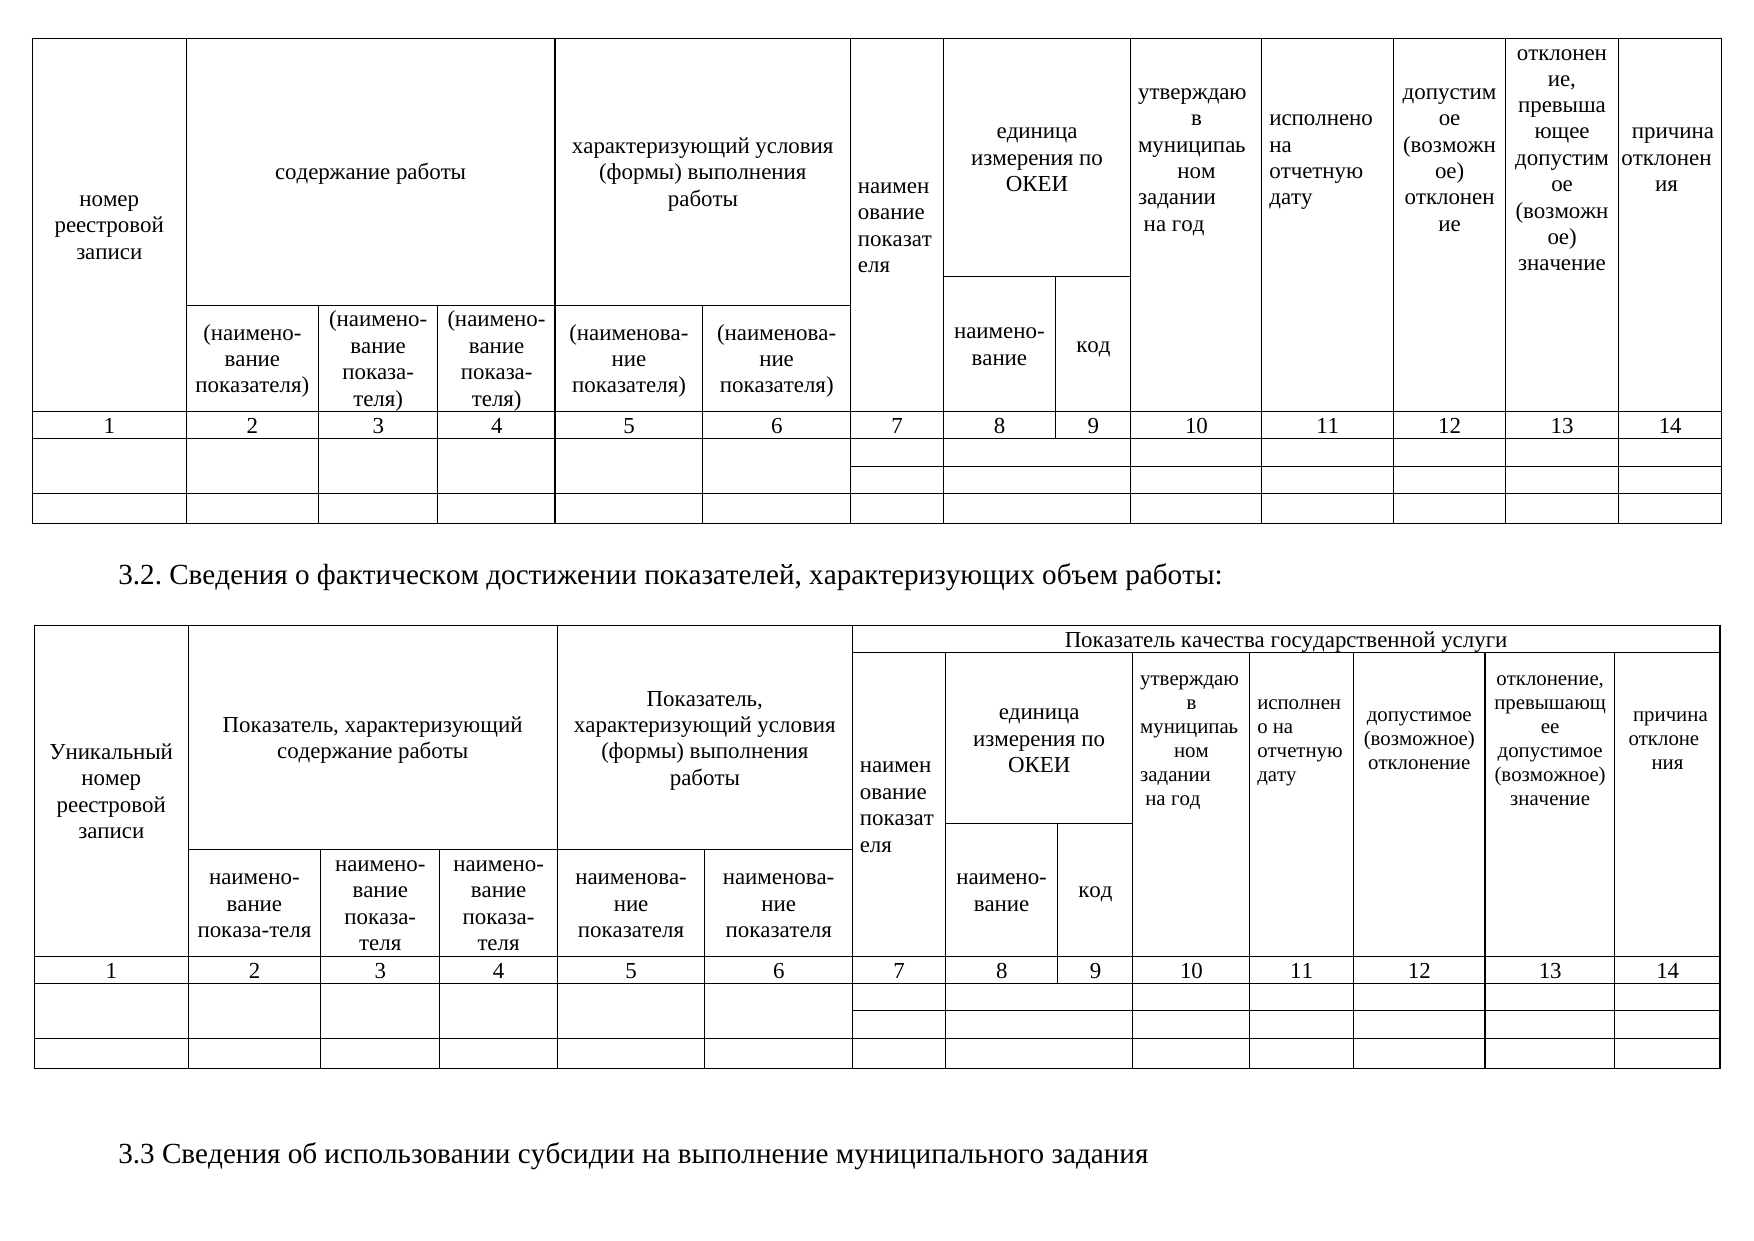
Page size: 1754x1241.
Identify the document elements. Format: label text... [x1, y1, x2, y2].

table_cell [853, 1039, 945, 1068]
table_cell [1619, 276, 1721, 411]
table_cell [705, 1039, 852, 1068]
table_cell 7 [853, 957, 945, 983]
table_cell 8 [946, 957, 1057, 983]
table_cell [558, 984, 704, 1038]
table_cell наимено-вание [946, 824, 1057, 956]
table_cell [319, 494, 437, 523]
table_cell 1 [33, 412, 186, 438]
table_cell [1619, 467, 1721, 493]
table_cell [1262, 276, 1393, 411]
table_cell [1486, 823, 1614, 956]
table_cell [187, 439, 318, 493]
table_cell [1486, 984, 1614, 1010]
table_cell [853, 1011, 945, 1038]
table_cell [1133, 984, 1249, 1010]
table_cell [556, 494, 702, 523]
text 3.3 Сведения об использовании субсидии на выполнение муниципального задания [118, 1136, 1636, 1169]
table_header Показатель, характеризующий условия (формы) выполнения работы [558, 626, 852, 849]
table_cell [1486, 1039, 1614, 1068]
table_cell [1250, 823, 1353, 956]
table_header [187, 39, 554, 304]
table_cell исполнено на отчетную дату [1262, 39, 1393, 276]
table_cell [946, 984, 1132, 1010]
table_cell [1615, 984, 1719, 1010]
table_cell 5 [556, 412, 702, 438]
table_cell [703, 494, 850, 523]
table_cell [1615, 823, 1719, 956]
table_cell 10 [1131, 412, 1261, 438]
table_cell 10 [1133, 957, 1249, 983]
table_cell 7 [851, 412, 943, 438]
table_cell 13 [1486, 957, 1614, 983]
table_cell [321, 984, 439, 1038]
table_cell 3 [319, 412, 437, 438]
table_cell [1394, 467, 1505, 493]
table_cell [1354, 984, 1484, 1010]
table_cell [1250, 1039, 1353, 1068]
table_cell [35, 1039, 188, 1068]
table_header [556, 39, 850, 304]
table_cell (наимено- вание показа-теля) [319, 306, 437, 411]
table_cell [35, 984, 188, 1038]
table_cell [556, 439, 702, 493]
table_cell [946, 1039, 1132, 1068]
table_cell код [1056, 277, 1130, 411]
table_cell 3 [321, 957, 439, 983]
table_cell наимено- вание показа-теля [440, 850, 557, 956]
table_cell 8 [944, 412, 1055, 438]
table_cell [1133, 823, 1249, 956]
table_cell 4 [440, 957, 557, 983]
table_cell [1619, 494, 1721, 523]
table_cell наименова-ние показателя [705, 850, 852, 956]
table_cell единица измерения по ОКЕИ [946, 653, 1132, 823]
table_cell [1486, 1011, 1614, 1038]
table_cell 14 [1615, 957, 1719, 983]
table_cell утверждаю в муниципаь ном задании на год [1131, 39, 1261, 276]
table_cell [1250, 1011, 1353, 1038]
table_cell [1615, 1039, 1719, 1068]
table_cell [705, 984, 852, 1038]
table_cell наимено- вание показа-теля [189, 850, 320, 956]
table_cell [1133, 1039, 1249, 1068]
table_cell допустимое (возможное) отклонение [1394, 39, 1505, 276]
table_cell (наименова-ние показателя) [703, 306, 850, 411]
table_cell наимено- вание показа-теля [321, 850, 439, 956]
table_cell [851, 467, 943, 493]
table_cell [1133, 1011, 1249, 1038]
table_cell 13 [1506, 412, 1618, 438]
table_cell [189, 984, 320, 1038]
table_cell 9 [1056, 412, 1130, 438]
table_cell исполнено на отчетную дату [1250, 653, 1353, 823]
table_cell [851, 494, 943, 523]
table_cell 6 [703, 412, 850, 438]
table_cell 12 [1354, 957, 1484, 983]
table_cell (наимено- вание показа-теля) [438, 306, 554, 411]
table_cell [851, 439, 943, 466]
table_cell [1394, 439, 1505, 466]
table_cell [33, 439, 186, 493]
table_cell [703, 439, 850, 493]
table_cell [1619, 439, 1721, 466]
table_cell 12 [1394, 412, 1505, 438]
table_cell (наименова-ние показателя) [556, 306, 702, 411]
table_cell единица измерения по ОКЕИ [944, 39, 1130, 276]
table_cell [944, 494, 1130, 523]
table_cell 6 [705, 957, 852, 983]
table_cell наимено-вание [944, 277, 1055, 411]
table_cell [189, 1039, 320, 1068]
table_cell [1262, 439, 1393, 466]
table_cell [1394, 276, 1505, 411]
table_cell [1354, 1039, 1484, 1068]
table_cell [1131, 494, 1261, 523]
table_cell наименование показателя [853, 653, 945, 956]
table_cell [853, 984, 945, 1010]
table_cell [1394, 494, 1505, 523]
table_cell [1506, 494, 1618, 523]
table_cell [1262, 494, 1393, 523]
table_cell 4 [438, 412, 554, 438]
table_cell утверждаю в муниципаь ном задании на год [1133, 653, 1249, 823]
table_cell [944, 439, 1130, 466]
table_cell (наимено- вание показателя) [187, 306, 318, 411]
table_cell 1 [35, 957, 188, 983]
table_cell [187, 494, 318, 523]
text 3.2. Сведения о фактическом достижении показателей, характеризующих объем работы: [118, 557, 1636, 591]
table_cell причина отклонения [1619, 39, 1721, 276]
table_cell [319, 439, 437, 493]
table_cell [438, 494, 554, 523]
table_cell [1131, 439, 1261, 466]
table_cell допустимое (возможное) отклонение [1354, 653, 1484, 823]
table_cell наименование показателя [851, 39, 943, 411]
table_cell [1354, 1011, 1484, 1038]
table_cell отклонение, превышающее допустимое (возможное) значение [1486, 653, 1614, 823]
table_cell [440, 1039, 557, 1068]
table_cell 2 [187, 412, 318, 438]
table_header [33, 39, 186, 411]
table_cell [321, 1039, 439, 1068]
table_cell [1262, 467, 1393, 493]
table_cell [438, 439, 554, 493]
table_cell наименова-ние показателя [558, 850, 704, 956]
table_cell 2 [189, 957, 320, 983]
table_cell отклонение, превышающее допустимое (возможное) значение [1506, 39, 1618, 276]
table_cell [558, 1039, 704, 1068]
table_cell 14 [1619, 412, 1721, 438]
table_cell [1250, 984, 1353, 1010]
table_cell [1131, 276, 1261, 411]
table_cell 9 [1058, 957, 1132, 983]
table_header Показатель, характеризующий содержание работы [189, 626, 557, 849]
table_cell [946, 1011, 1132, 1038]
table_cell [1615, 1011, 1719, 1038]
table_header Уникальный номер реестровой записи [35, 626, 188, 956]
table_cell [1506, 276, 1618, 411]
table_cell [1506, 467, 1618, 493]
table_cell [33, 494, 186, 523]
table_header Показатель качества государственной услуги [853, 626, 1719, 652]
table_cell [1131, 467, 1261, 493]
table_cell [440, 984, 557, 1038]
table_cell [944, 467, 1130, 493]
table_cell [1506, 439, 1618, 466]
table_cell код [1058, 824, 1132, 956]
table_cell 11 [1250, 957, 1353, 983]
table_cell [1354, 823, 1484, 956]
table_cell 5 [558, 957, 704, 983]
table_cell причина отклоне ния [1615, 653, 1719, 823]
table_cell 11 [1262, 412, 1393, 438]
